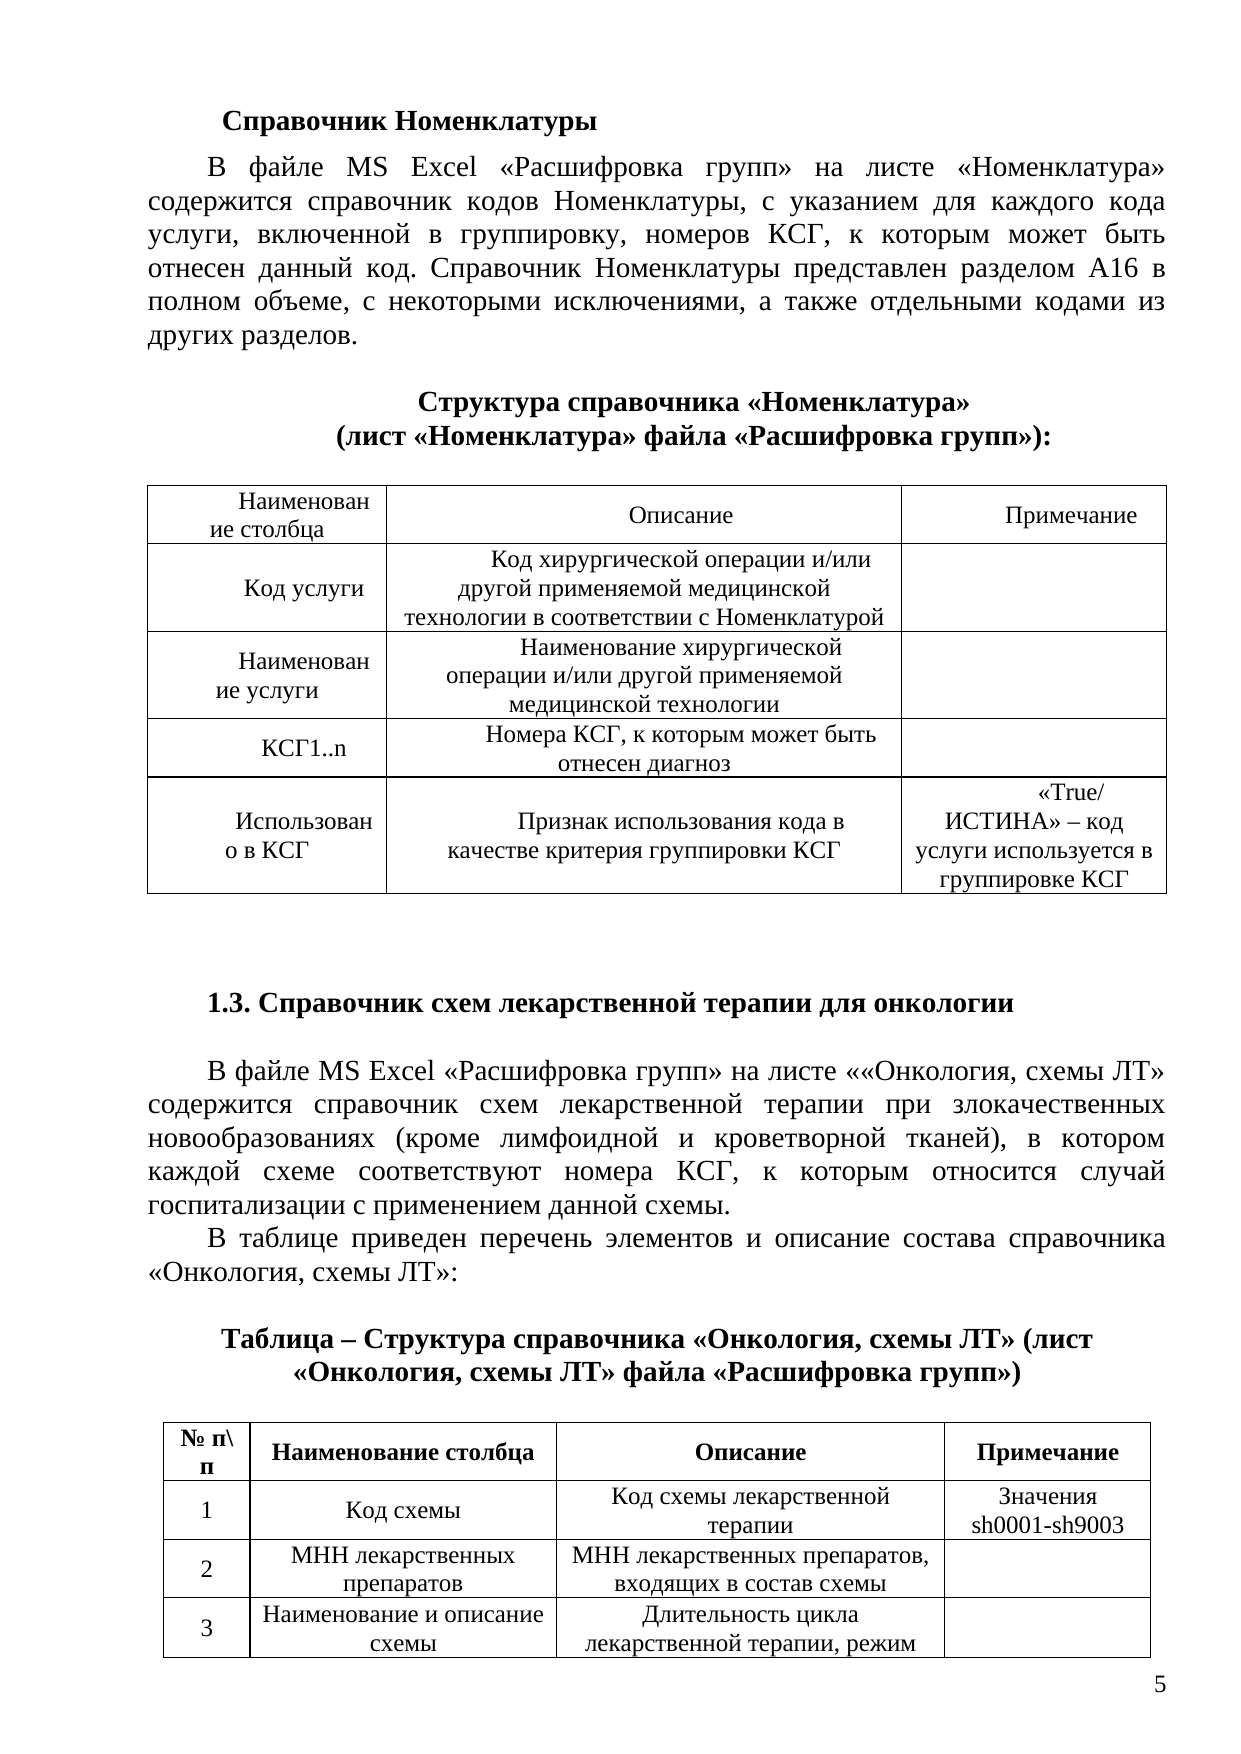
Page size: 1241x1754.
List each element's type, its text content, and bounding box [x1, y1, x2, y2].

table_cell Код услуги [148, 544, 386, 631]
text В файле MS Excel «Расшифровка групп» на листе «Номенклатура» содержится справочник кодов Номенклатуры, с указанием для каждого кода услуги, включенной в группировку, номеров КСГ, к которым может быть отнесен данный код. Справочник Номенклатуры представлен разделом А16 в полном объеме, с некоторыми исключениями, а также отдельными кодами из других разделов. [148, 149, 1166, 351]
table_cell 3 [164, 1598, 249, 1657]
table_cell [902, 544, 1166, 631]
table_cell «True/ИСТИНА» – код услуги используется в группировке КСГ [902, 778, 1166, 892]
table_header Примечание [902, 486, 1166, 543]
subtitle Справочник Номенклатуры [148, 103, 1166, 137]
table_header Наименование столбца [148, 486, 386, 543]
table_cell МНН лекарственных препаратов [251, 1540, 556, 1597]
table_cell Код схемы лекарственной терапии [557, 1481, 944, 1539]
table_cell [945, 1540, 1150, 1597]
table_header Описание [557, 1423, 944, 1480]
table_cell КСГ1..n [148, 719, 386, 776]
table_cell Значения sh0001-sh9003 [945, 1481, 1150, 1539]
table_cell [902, 719, 1166, 776]
table_cell Признак использования кода в качестве критерия группировки КСГ [387, 778, 901, 892]
table_header № п\п [164, 1423, 249, 1480]
table_cell Наименование услуги [148, 632, 386, 718]
table_cell [945, 1598, 1150, 1657]
text В таблице приведен перечень элементов и описание состава справочника «Онкология, схемы ЛТ»: [148, 1220, 1166, 1287]
text 1.3. Справочник схем лекарственной терапии для онкологии [148, 986, 1166, 1019]
text (лист «Номенклатура» файла «Расшифровка групп»): [148, 418, 1166, 451]
text Таблица – Структура справочника «Онкология, схемы ЛТ» (лист «Онкология, схемы ЛТ» файла «Расшифровка групп») [148, 1321, 1166, 1388]
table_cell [557, 1598, 944, 1657]
table_cell Использовано в КСГ [148, 778, 386, 892]
table_cell МНН лекарственных препаратов, входящих в состав схемы [557, 1540, 944, 1597]
text Структура справочника «Номенклатура» [148, 384, 1166, 418]
table_cell [902, 632, 1166, 718]
table_cell Номера КСГ, к которым может быть отнесен диагноз [387, 719, 901, 776]
table_cell 2 [164, 1540, 249, 1597]
table_header Наименование столбца [251, 1423, 556, 1480]
table_cell 1 [164, 1481, 249, 1539]
table_cell Наименование хирургической операции и/или другой применяемой медицинской технологии [387, 632, 901, 718]
table_cell Код схемы [251, 1481, 556, 1539]
table_header Описание [387, 486, 901, 543]
table_cell Код хирургической операции и/или другой применяемой медицинской технологии в соответствии с Номенклатурой [387, 544, 901, 631]
table_header Примечание [945, 1423, 1150, 1480]
text В файле MS Excel «Расшифровка групп» на листе ««Онкология, схемы ЛТ» содержится справочник схем лекарственной терапии при злокачественных новообразованиях (кроме лимфоидной и кроветворной тканей), в котором каждой схеме соответствуют номера КСГ, к которым относится случай госпитализации с применением данной схемы. [148, 1053, 1166, 1220]
table_cell Наименование и описание схемы [251, 1598, 556, 1657]
